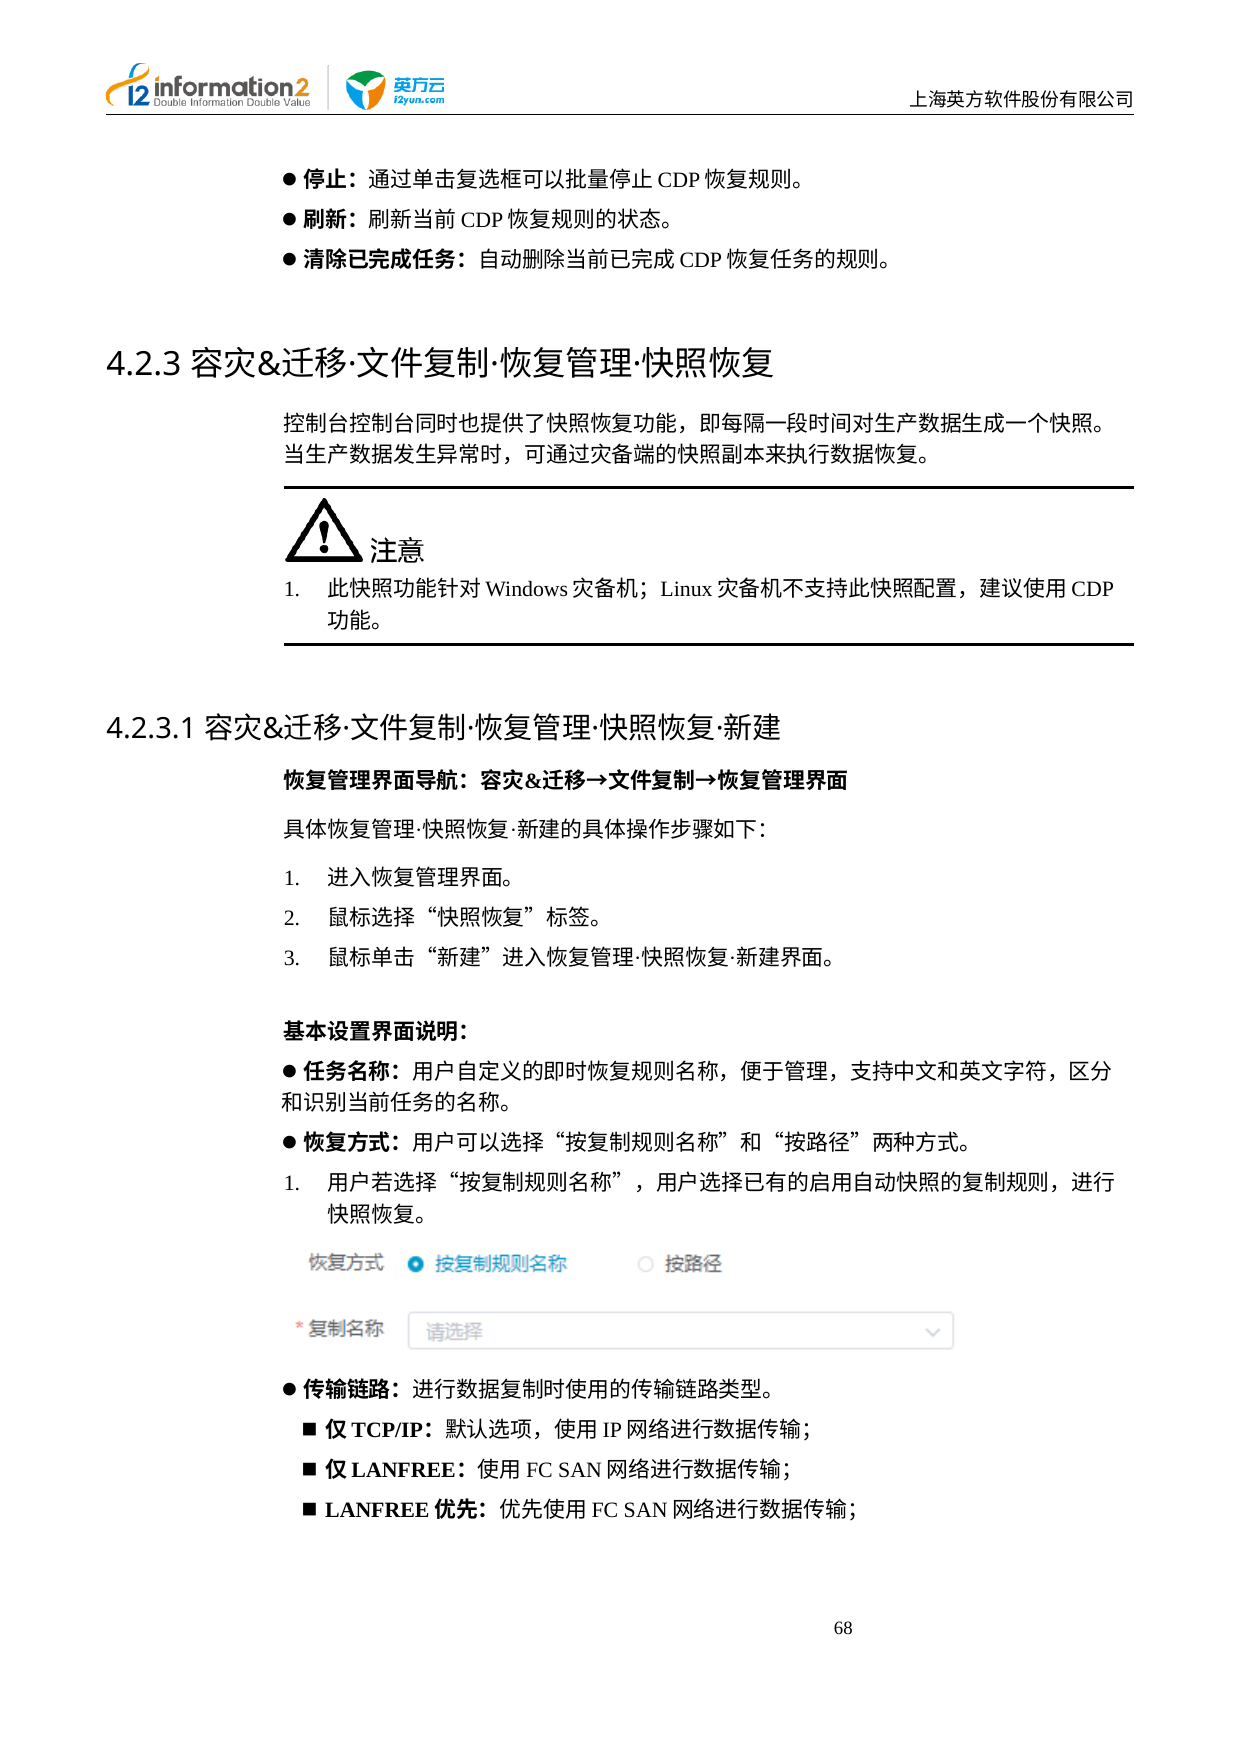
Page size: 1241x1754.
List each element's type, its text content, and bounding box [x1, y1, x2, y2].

text 容灾&迁移·文件复制·恢复管理·快照恢复·新建 [106, 704, 1134, 747]
text 清除已完成任务：自动删除当前已完成CDP恢复任务的规则。 [281, 242, 1134, 274]
text 任务名称：用户自定义的即时恢复规则名称，便于管理，支持中文和英文字符，区分和识别当前任务的名称。 [281, 1054, 1134, 1117]
text 恢复管理界面导航：容灾&迁移→文件复制→恢复管理界面 [283, 763, 1134, 795]
list 进入恢复管理界面。 [283, 860, 1134, 892]
list 此快照功能针对Windows灾备机；Linux灾备机不支持此快照配置，建议使用CDP功能。 [283, 571, 1134, 646]
text 容灾&迁移·文件复制·恢复管理·快照恢复 [106, 336, 1134, 385]
text 仅TCP/IP：默认选项，使用IP网络进行数据传输； [301, 1412, 1134, 1443]
text LANFREE优先：优先使用FC SAN网络进行数据传输； [301, 1492, 1134, 1523]
text 具体恢复管理·快照恢复·新建的具体操作步骤如下： [283, 812, 1134, 843]
picture [283, 497, 424, 563]
picture [283, 1237, 973, 1364]
text 刷新：刷新当前CDP恢复规则的状态。 [281, 202, 1134, 234]
text 仅LANFREE：使用FC SAN网络进行数据传输； [301, 1452, 1134, 1483]
list 鼠标单击“新建”进入恢复管理·快照恢复·新建界面。 [283, 940, 1134, 972]
list 用户若选择“按复制规则名称”，用户选择已有的启用自动快照的复制规则，进行快照恢复。 [283, 1165, 1134, 1229]
text 传输链路：进行数据复制时使用的传输链路类型。 [281, 1372, 1134, 1403]
picture [105, 52, 444, 110]
list 基本设置界面说明： [283, 1014, 1134, 1045]
text 恢复方式：用户可以选择“按复制规则名称”和“按路径”两种方式。 [281, 1125, 1134, 1157]
text 控制台控制台同时也提供了快照恢复功能，即每隔一段时间对生产数据生成一个快照。当生产数据发生异常时，可通过灾备端的快照副本来执行数据恢复。 [283, 406, 1134, 469]
list 鼠标选择“快照恢复”标签。 [283, 900, 1134, 932]
picture [433, 85, 444, 90]
text 停止：通过单击复选框可以批量停止CDP恢复规则。 [281, 162, 1134, 194]
